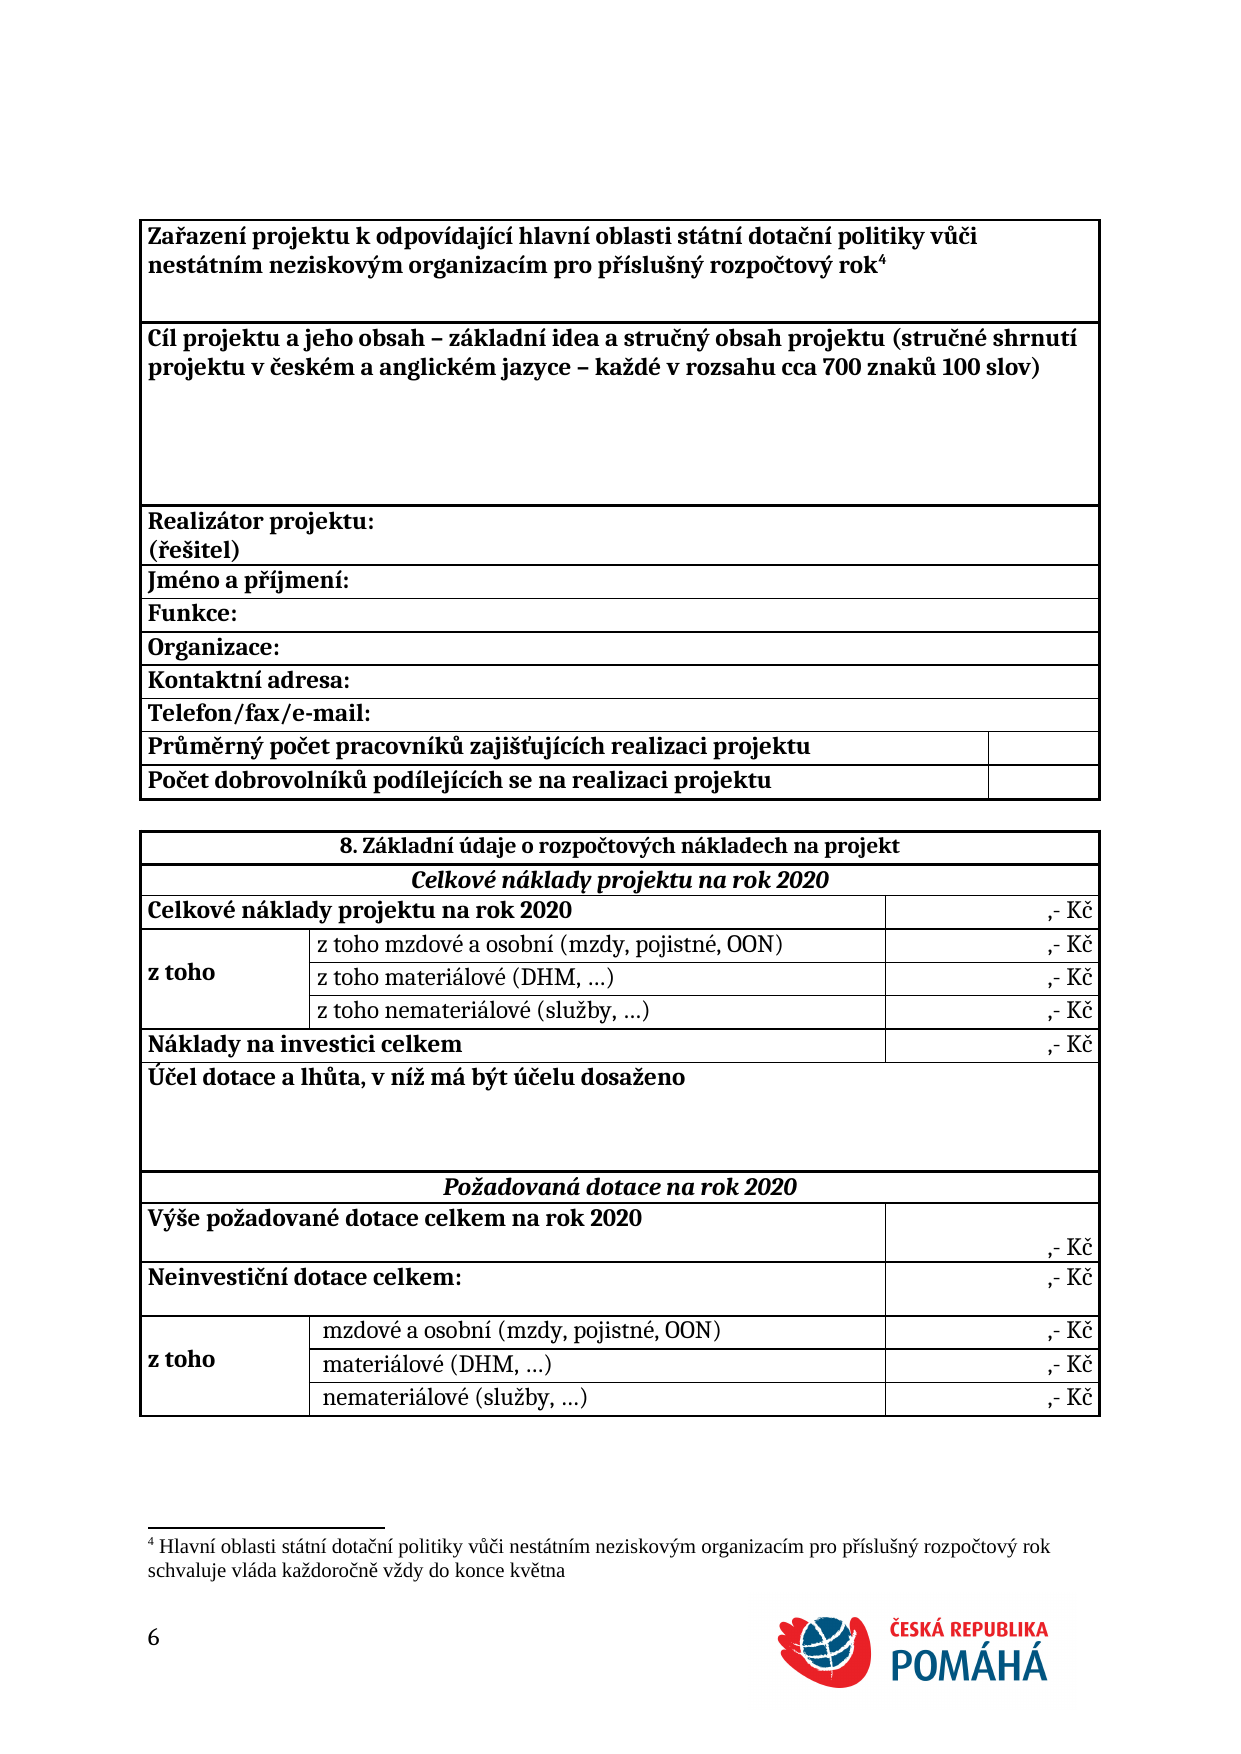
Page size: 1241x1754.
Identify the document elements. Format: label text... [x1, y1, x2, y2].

table_cell ,- Kč [886, 963, 1098, 995]
table_cell Průměrný počet pracovníků zajišťujících realizaci projektu [142, 732, 988, 764]
table_cell [989, 766, 1098, 798]
picture [748, 1592, 1078, 1710]
table_cell ,- Kč [886, 1263, 1098, 1315]
table_cell ,- Kč [886, 1350, 1098, 1382]
table_cell Celkové náklady projektu na rok 2020 [142, 866, 1098, 895]
table_cell Požadovaná dotace na rok 2020 [142, 1173, 1098, 1202]
table_cell z toho [142, 930, 309, 1028]
table_cell z toho [142, 1317, 309, 1415]
table_cell Realizátor projektu: (řešitel) [142, 507, 1098, 564]
table_cell Celkové náklady projektu na rok 2020 [142, 896, 885, 928]
table_cell Funkce: [142, 599, 1098, 631]
table_cell Kontaktní adresa: [142, 666, 1098, 698]
table_cell nemateriálové (služby, …) [310, 1383, 885, 1415]
table_cell Účel dotace a lhůta, v níž má být účelu dosaženo [142, 1063, 1098, 1170]
table_header 8. Základní údaje o rozpočtových nákladech na projekt [142, 833, 1098, 863]
table_cell Organizace: [142, 633, 1098, 664]
table_cell ,- Kč [886, 1204, 1098, 1261]
table_cell Náklady na investici celkem [142, 1030, 885, 1061]
table_cell z toho mzdové a osobní (mzdy, pojistné, OON) [310, 930, 885, 961]
table_cell Neinvestiční dotace celkem: [142, 1263, 885, 1315]
table_cell z toho materiálové (DHM, …) [310, 963, 885, 995]
table_cell ,- Kč [886, 1383, 1098, 1415]
table_cell ,- Kč [886, 896, 1098, 928]
table_cell mzdové a osobní (mzdy, pojistné, OON) [310, 1317, 885, 1348]
table_cell Zařazení projektu k odpovídající hlavní oblasti státní dotační politiky vůči nestátním neziskovým organizacím pro příslušný rozpočtový rok [142, 221, 1098, 321]
table_cell Telefon/fax/e-mail: [142, 699, 1098, 731]
table_cell Počet dobrovolníků podílejících se na realizaci projektu [142, 766, 988, 798]
table_cell ,- Kč [886, 930, 1098, 961]
table_cell ,- Kč [886, 1317, 1098, 1348]
table_cell z toho nemateriálové (služby, …) [310, 996, 885, 1028]
table_cell Jméno a příjmení: [142, 566, 1098, 598]
table_cell ,- Kč [886, 996, 1098, 1028]
table_cell [989, 732, 1098, 764]
table_cell Výše požadované dotace celkem na rok 2020 [142, 1204, 885, 1261]
table_cell ,- Kč [886, 1030, 1098, 1061]
table_cell materiálové (DHM, …) [310, 1350, 885, 1382]
table_cell Cíl projektu a jeho obsah – základní idea a stručný obsah projektu (stručné shrnutí projektu v českém a anglickém jazyce – každé v rozsahu cca 700 znaků 100 slov) [142, 324, 1098, 504]
